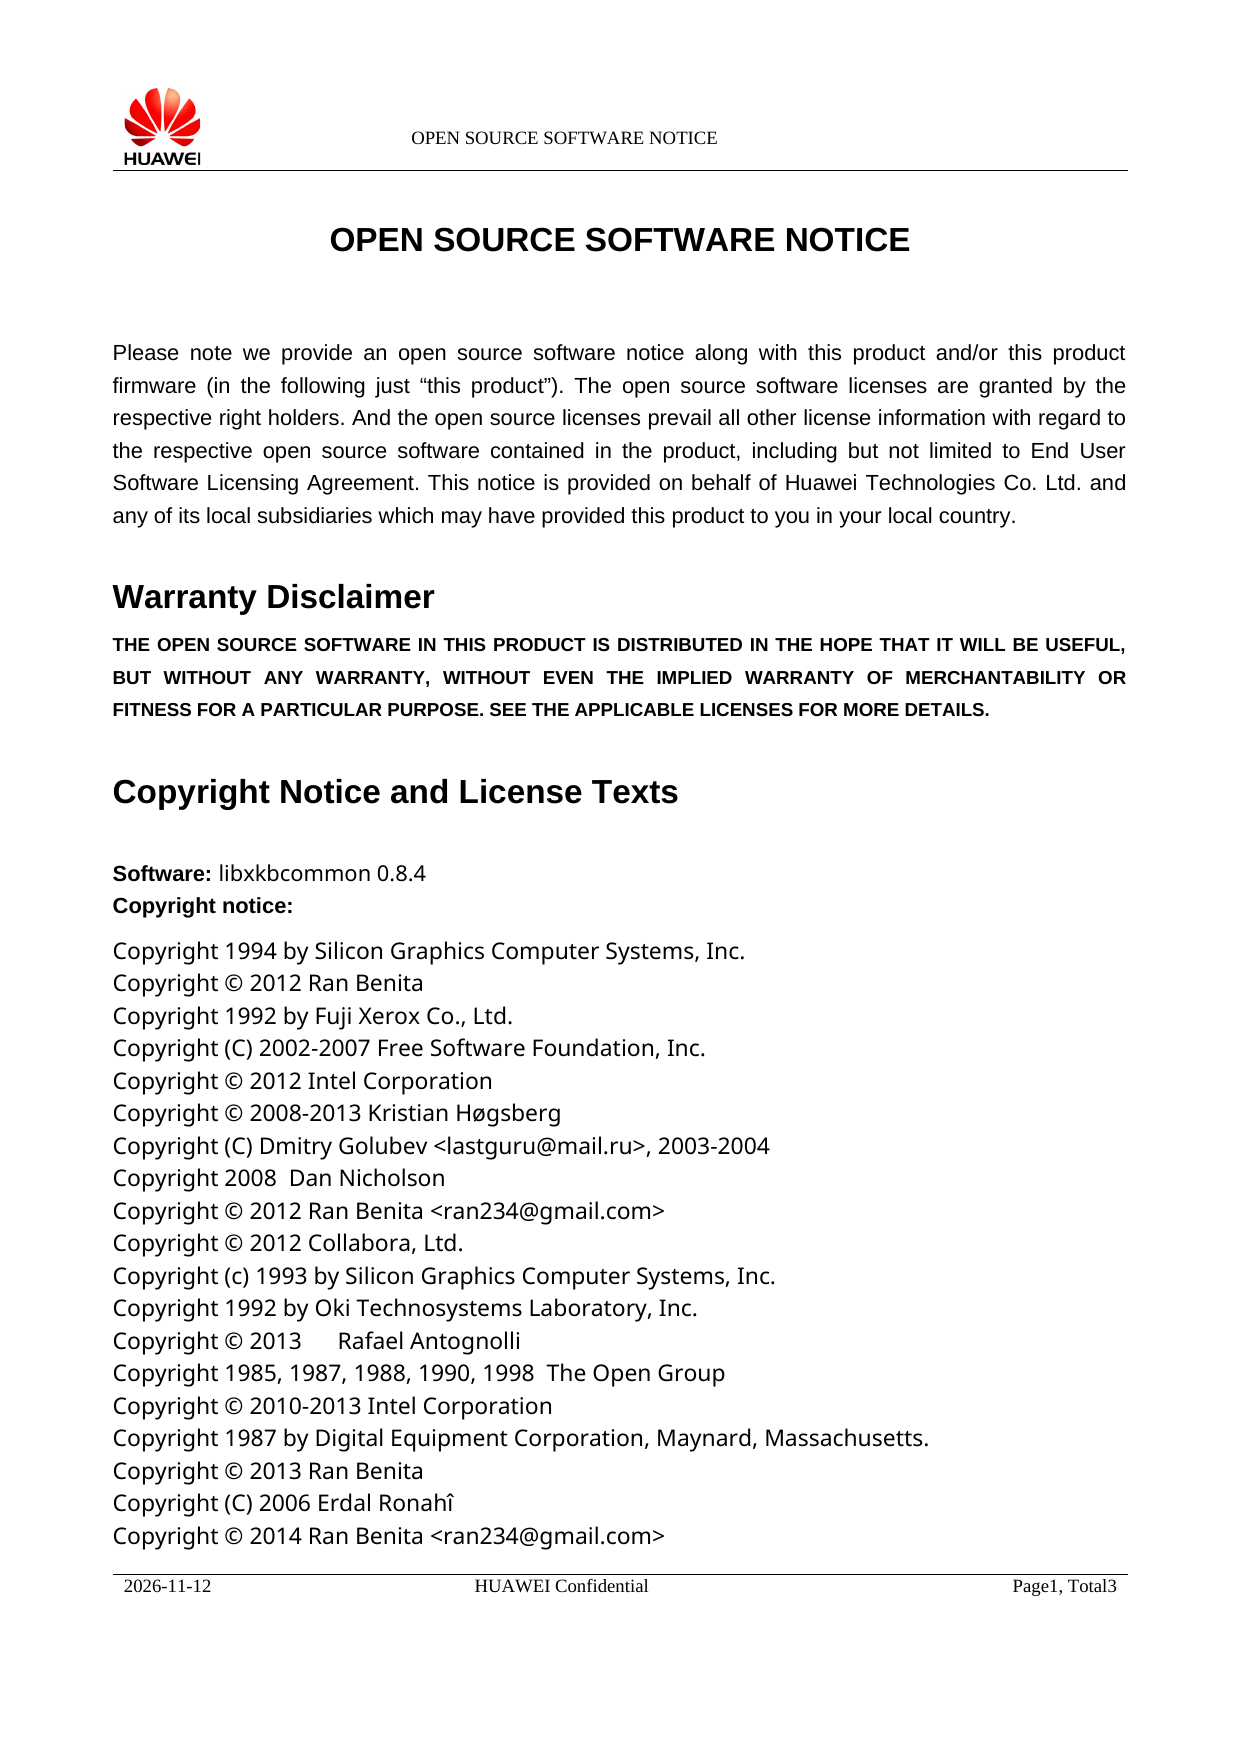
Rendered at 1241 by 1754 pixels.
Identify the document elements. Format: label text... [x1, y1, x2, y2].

text Warranty Disclaimer [112, 564, 1128, 629]
text Copyright notice: [112, 889, 1128, 921]
text Please note we provide an open source software notice along with this product and/or this product firmware (in the following just “this product”). The open source software licenses are granted by the respective right holders. And the open source licenses prevail all other license information with regard to the respective open source software contained in the product, including but not limited to End User Software Licensing Agreement. This notice is provided on behalf of Huawei Technologies Co. Ltd. and any of its local subsidiaries which may have provided this product to you in your local country. [112, 336, 1128, 531]
text OPEN SOURCE SOFTWARE NOTICE [112, 206, 1128, 271]
picture [124, 88, 201, 165]
title Software: libxkbcommon 0.8.4 [112, 856, 1128, 889]
text Copyright Notice and License Texts [112, 759, 1128, 824]
text The open source software in this product is distributed in the hope that it will be useful, but WITHOUT ANY WARRANTY, without even the implied warranty of MERCHANTABILITY or FITNESS FOR A PARTICULAR PURPOSE. See the applicable licenses for more details. [112, 629, 1128, 726]
